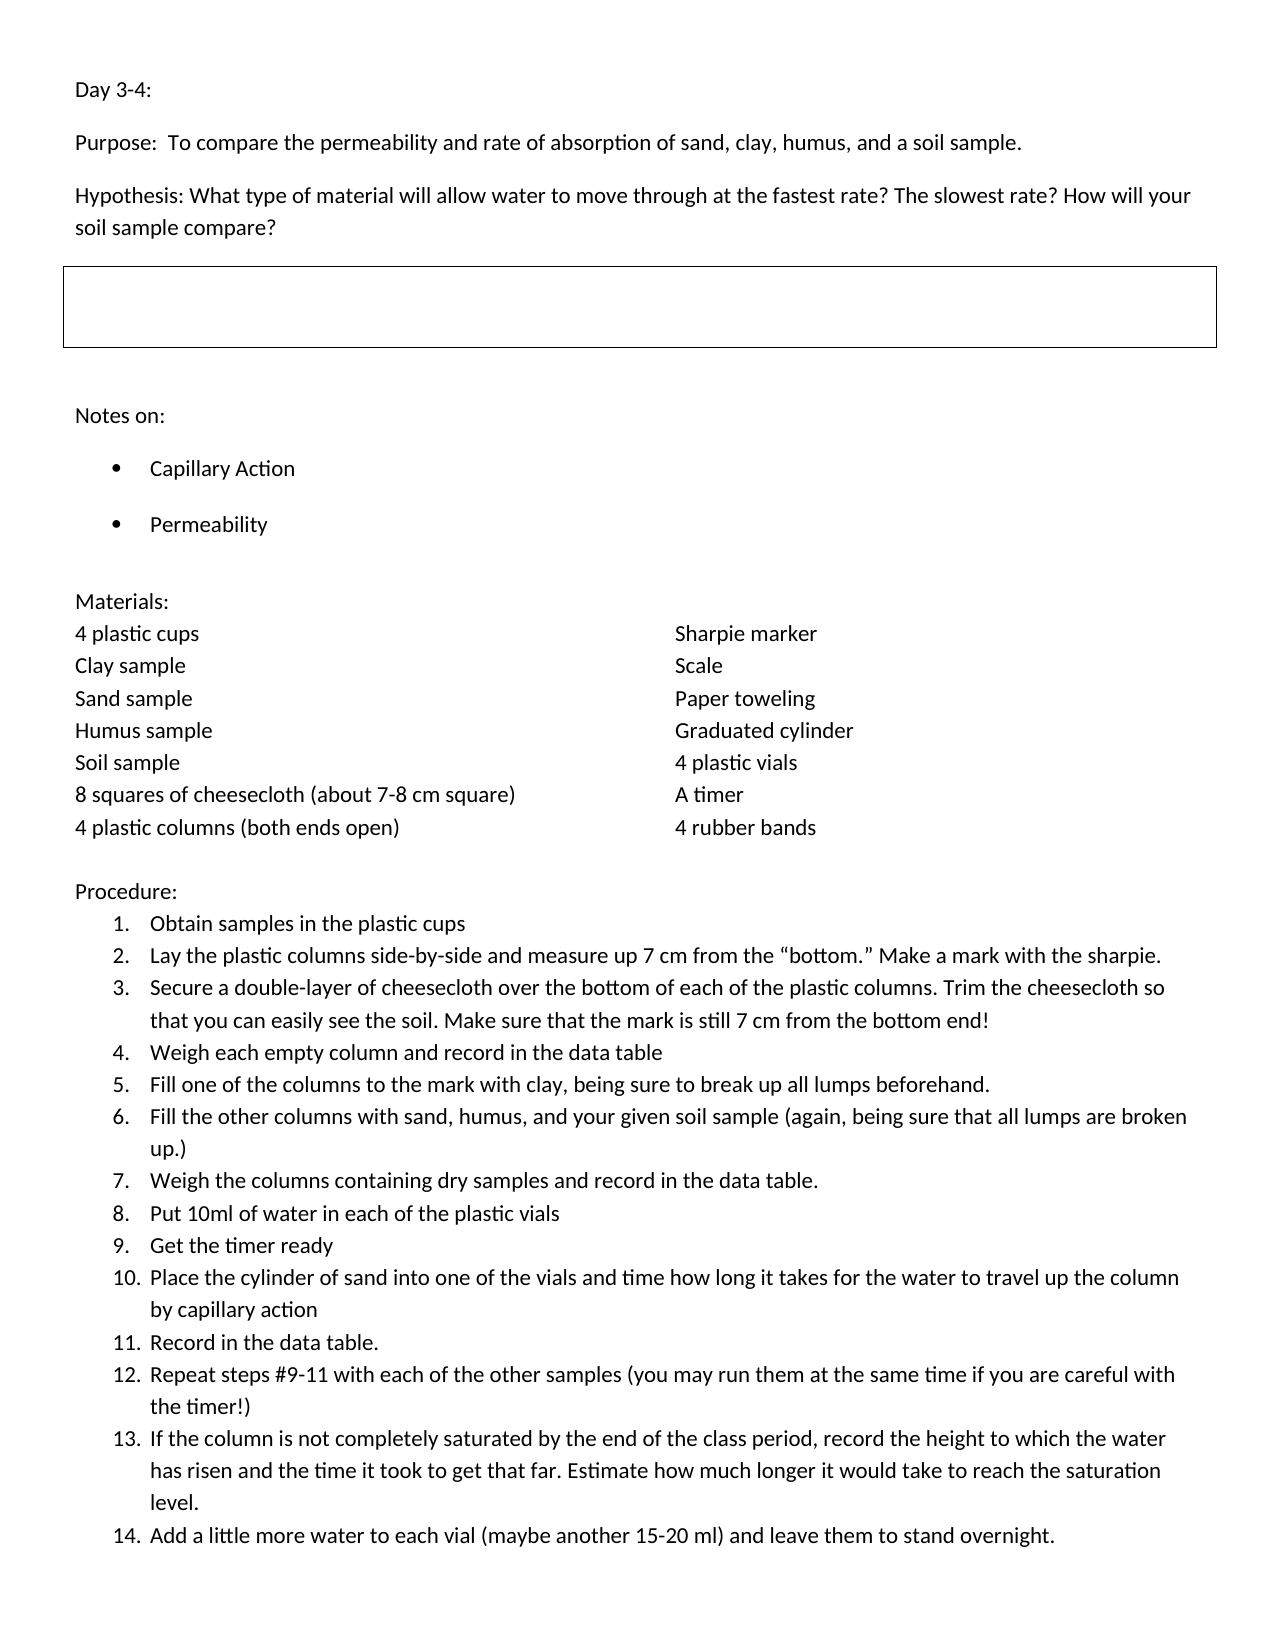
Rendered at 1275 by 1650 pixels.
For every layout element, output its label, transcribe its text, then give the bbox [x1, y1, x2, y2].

text 4 rubber bands [675, 813, 1200, 841]
text Hypothesis: What type of material will allow water to move through at the fastest rate? The slowest rate? How will your soil sample compare? [75, 181, 1200, 241]
text 4 plastic columns (both ends open) [75, 813, 600, 841]
text Scale [675, 652, 1200, 680]
list Record in the data table. [112, 1328, 1200, 1356]
text A timer [675, 780, 1200, 808]
text 4 plastic cups [75, 619, 600, 647]
list Fill one of the columns to the mark with clay, being sure to break up all lumps beforehand. [112, 1070, 1200, 1098]
list Permeability [112, 510, 1200, 538]
text 4 plastic vials [675, 748, 1200, 776]
text Graduated cylinder [675, 716, 1200, 744]
list Repeat steps #9-11 with each of the other samples (you may run them at the same time if you are careful with the timer!) [112, 1360, 1200, 1420]
text Notes on: [75, 401, 1200, 429]
list Lay the plastic columns side-by-side and measure up 7 cm from the “bottom.” Make a mark with the sharpie. [112, 941, 1200, 969]
text Procedure: [75, 877, 1200, 905]
table_header [64, 267, 1216, 347]
list Secure a double-layer of cheesecloth over the bottom of each of the plastic columns. Trim the cheesecloth so that you can easily see the soil. Make sure that the mark is still 7 cm from the bottom end! [112, 973, 1200, 1034]
text Sand sample [75, 684, 600, 712]
text Purpose: To compare the permeability and rate of absorption of sand, clay, humus, and a soil sample. [75, 128, 1200, 156]
list Get the timer ready [112, 1231, 1200, 1259]
text 8 squares of cheesecloth (about 7-8 cm square) [75, 780, 600, 808]
text Soil sample [75, 748, 600, 776]
list Fill the other columns with sand, humus, and your given soil sample (again, being sure that all lumps are broken up.) [112, 1102, 1200, 1162]
text Paper toweling [675, 684, 1200, 712]
list If the column is not completely saturated by the end of the class period, record the height to which the water has risen and the time it took to get that far. Estimate how much longer it would take to reach the saturation level. [112, 1424, 1200, 1517]
list Add a little more water to each vial (maybe another 15-20 ml) and leave them to stand overnight. [112, 1521, 1200, 1549]
text Clay sample [75, 652, 600, 680]
list Weigh each empty column and record in the data table [112, 1038, 1200, 1066]
list Put 10ml of water in each of the plastic vials [112, 1199, 1200, 1227]
list Weigh the columns containing dry samples and record in the data table. [112, 1167, 1200, 1195]
text Materials: [75, 587, 1200, 615]
text Day 3-4: [75, 75, 1200, 103]
list Place the cylinder of sand into one of the vials and time how long it takes for the water to travel up the column by capillary action [112, 1263, 1200, 1323]
text Humus sample [75, 716, 600, 744]
list Capillary Action [112, 454, 1200, 482]
list Obtain samples in the plastic cups [112, 909, 1200, 937]
text Sharpie marker [675, 619, 1200, 647]
